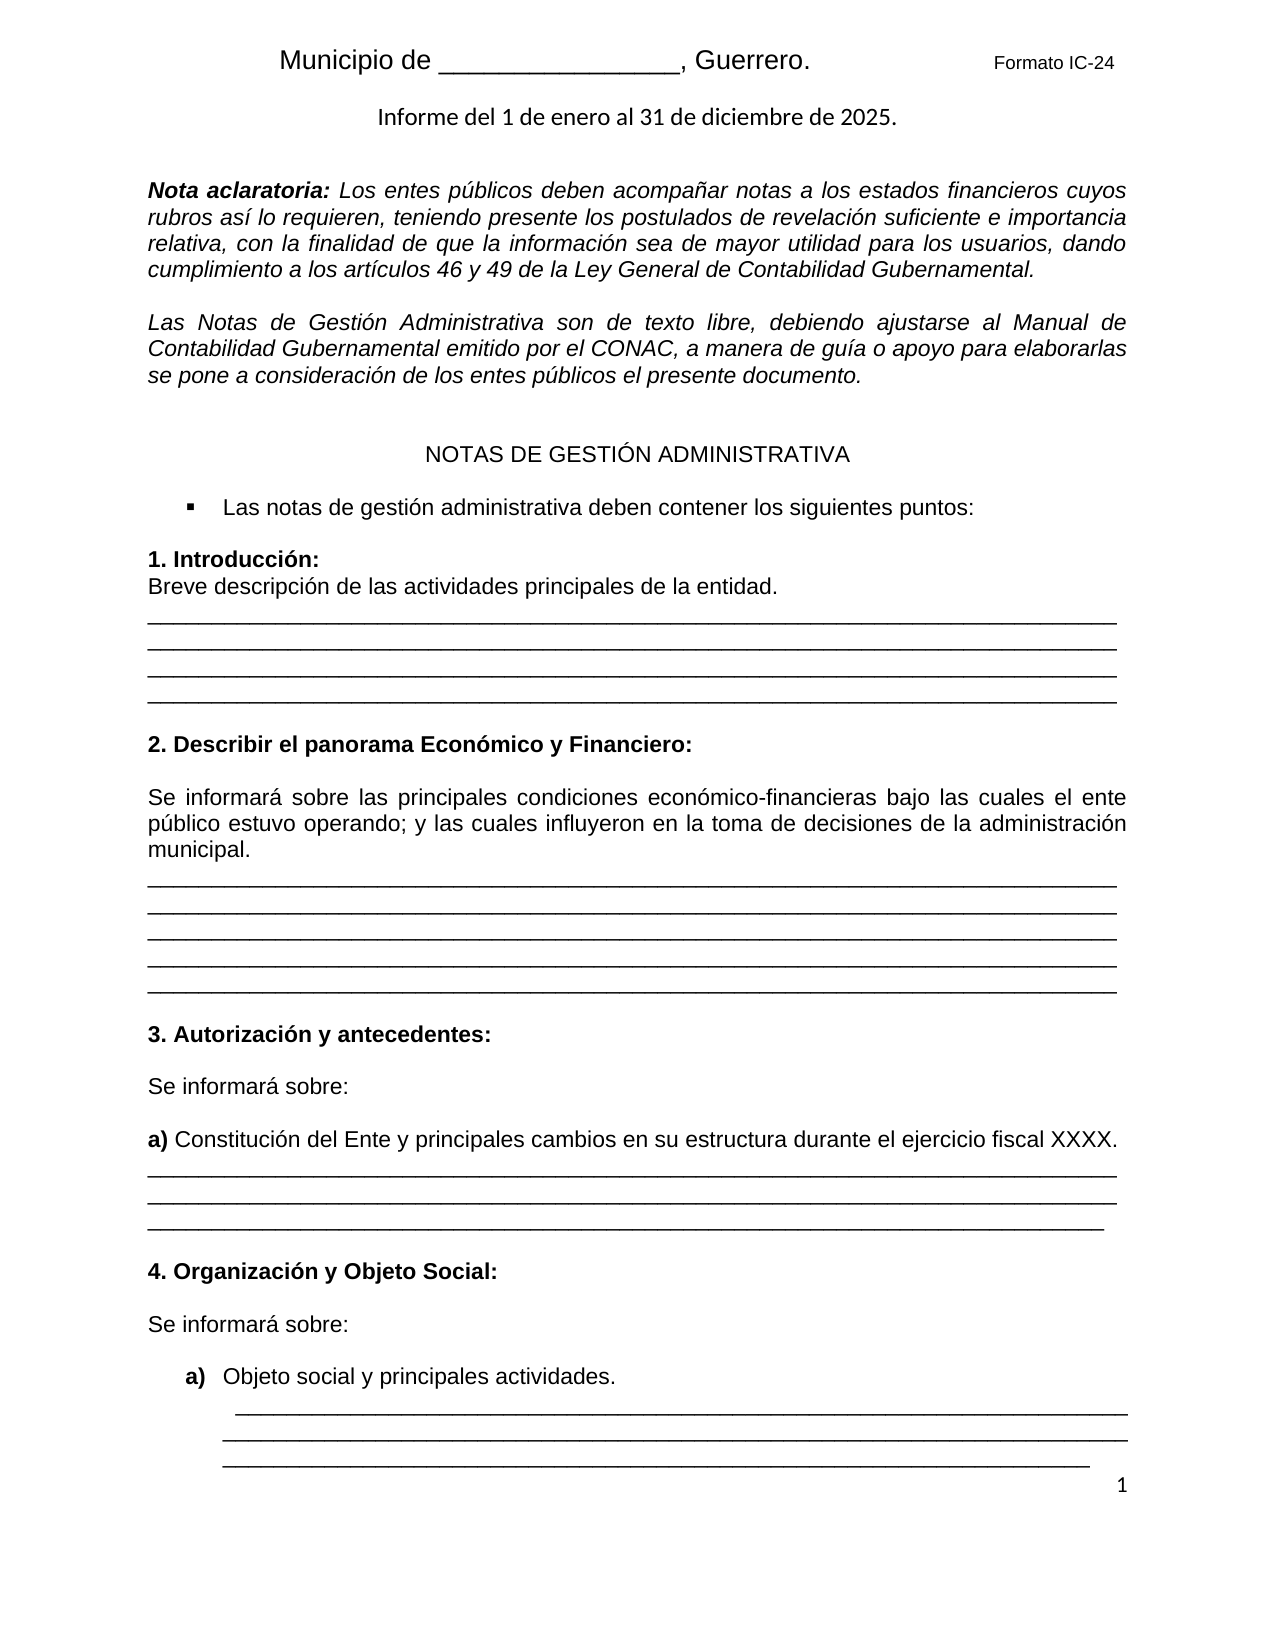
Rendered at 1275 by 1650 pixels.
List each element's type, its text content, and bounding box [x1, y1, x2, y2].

text Se informará sobre: [148, 1311, 1127, 1337]
text 2. Describir el panorama Económico y Financiero: [148, 731, 1127, 757]
text _________________________________________________________________________________________________________________________________________________________________________________________________________________ [223, 1389, 1127, 1440]
text ___________________________________________________________________________________________________________________________________________________________________________________________________________________________________ [148, 1152, 1127, 1231]
text 4. Organización y Objeto Social: [148, 1258, 1127, 1284]
list Las notas de gestión administrativa deben contener los siguientes puntos: [185, 493, 1127, 520]
text ________________________________________________________________________________________________________________________________________________________________________________________________________________________________________________________________________________________________________________ [148, 599, 1127, 704]
text Breve descripción de las actividades principales de la entidad. [148, 573, 1127, 599]
list Objeto social y principales actividades. [185, 1363, 1127, 1389]
text _________________________________________________________________________________________________________________________________________________________________________________________________________________ [223, 1442, 1127, 1469]
text Se informará sobre: [148, 1073, 1127, 1100]
text 1. Introducción: [148, 546, 1127, 573]
text ____________________________________________________________________________________________________________________________________________________________________________________________________________________________________________________________________________________________________________________________________________________________________________________________ [148, 862, 1127, 994]
text Se informará sobre las principales condiciones económico-financieras bajo las cuales el ente público estuvo operando; y las cuales influyeron en la toma de decisiones de la administración municipal. [148, 783, 1127, 862]
text NOTAS DE GESTIÓN ADMINISTRATIVA [148, 441, 1127, 467]
text Nota aclaratoria: Los entes públicos deben acompañar notas a los estados financieros cuyos rubros así lo requieren, teniendo presente los postulados de revelación suficiente e importancia relativa, con la finalidad de que la información sea de mayor utilidad para los usuarios, dando cumplimiento a los artículos 46 y 49 de la Ley General de Contabilidad Gubernamental. [148, 177, 1127, 283]
text Las Notas de Gestión Administrativa son de texto libre, debiendo ajustarse al Manual de Contabilidad Gubernamental emitido por el CONAC, a manera de guía o apoyo para elaborarlas se pone a consideración de los entes públicos el presente documento. [148, 309, 1127, 388]
text 3. Autorización y antecedentes: [148, 1021, 1127, 1047]
text a) Constitución del Ente y principales cambios en su estructura durante el ejercicio fiscal XXXX. [148, 1126, 1127, 1152]
